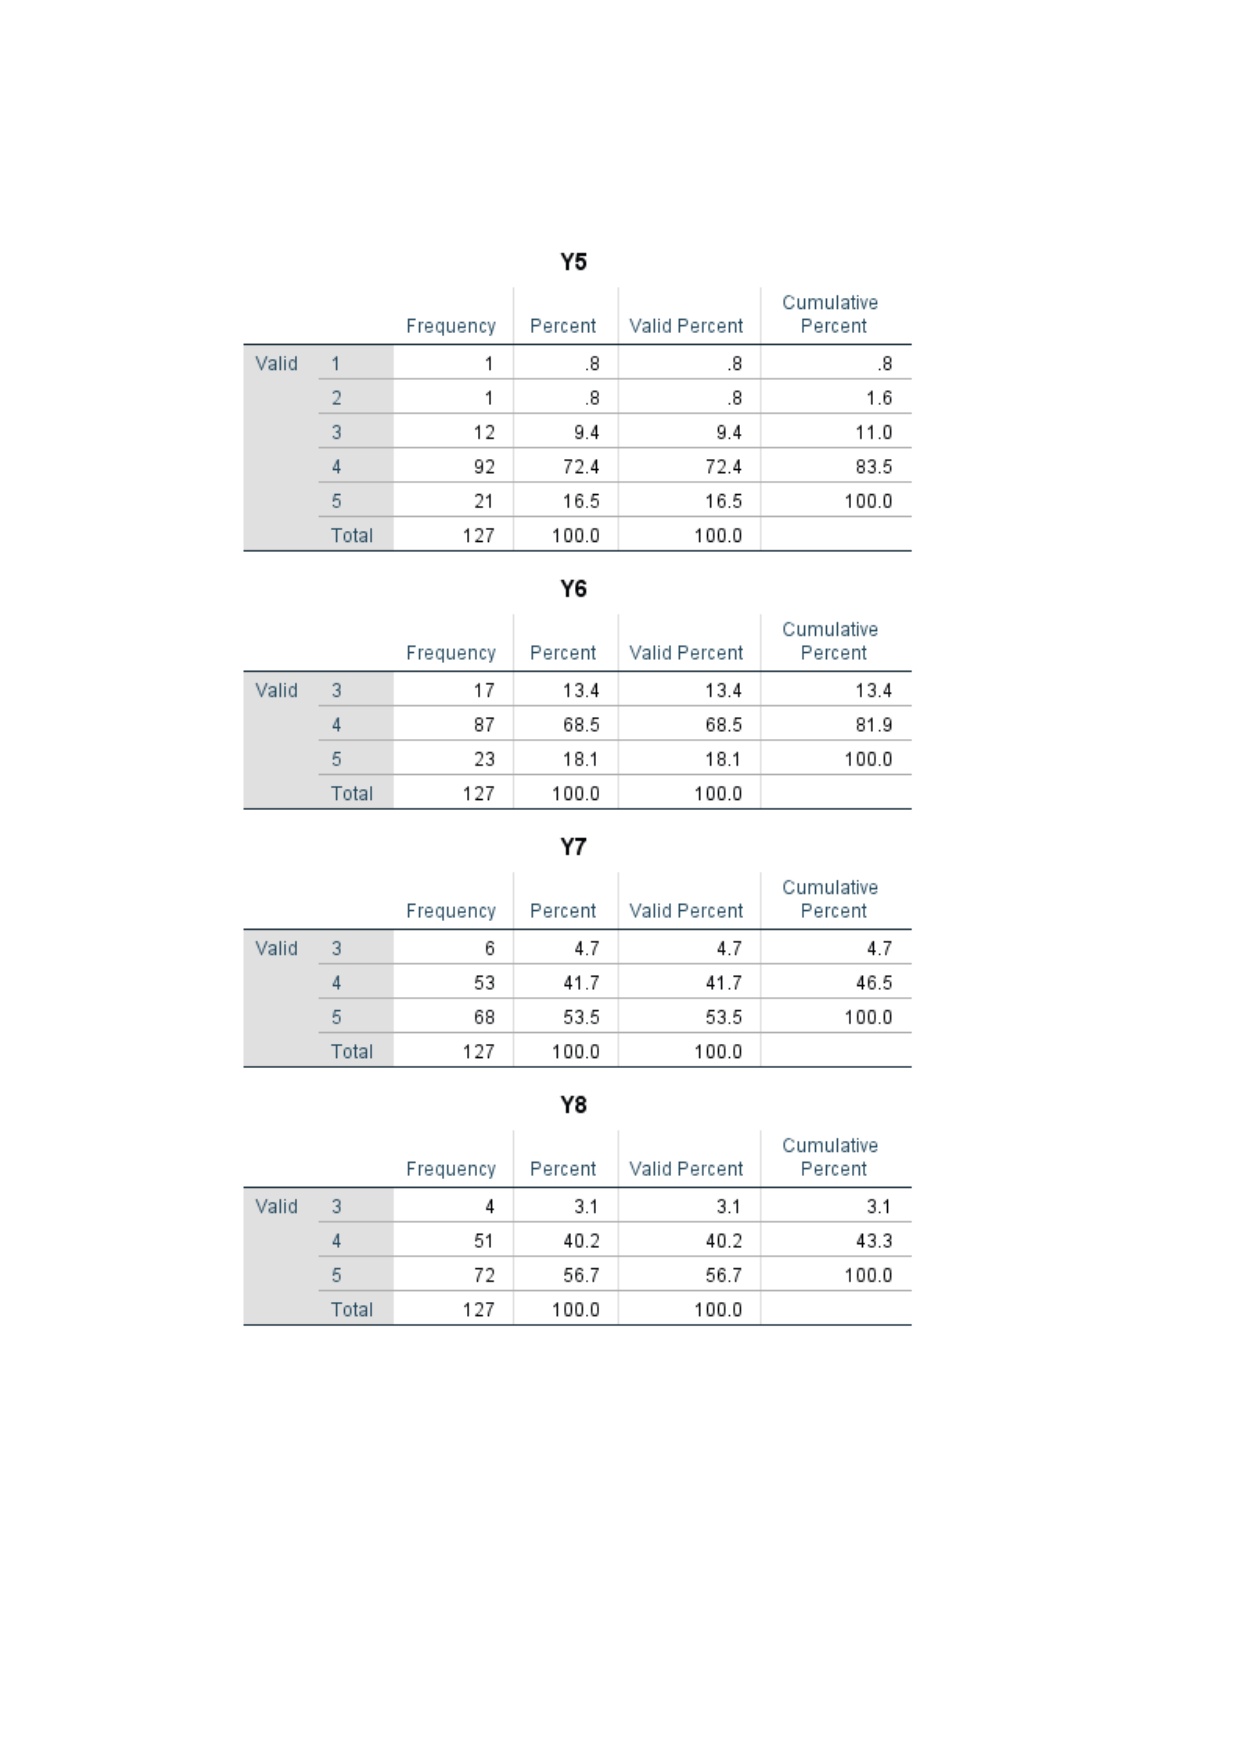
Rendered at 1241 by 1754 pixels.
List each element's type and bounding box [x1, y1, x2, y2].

picture [236, 236, 923, 1337]
